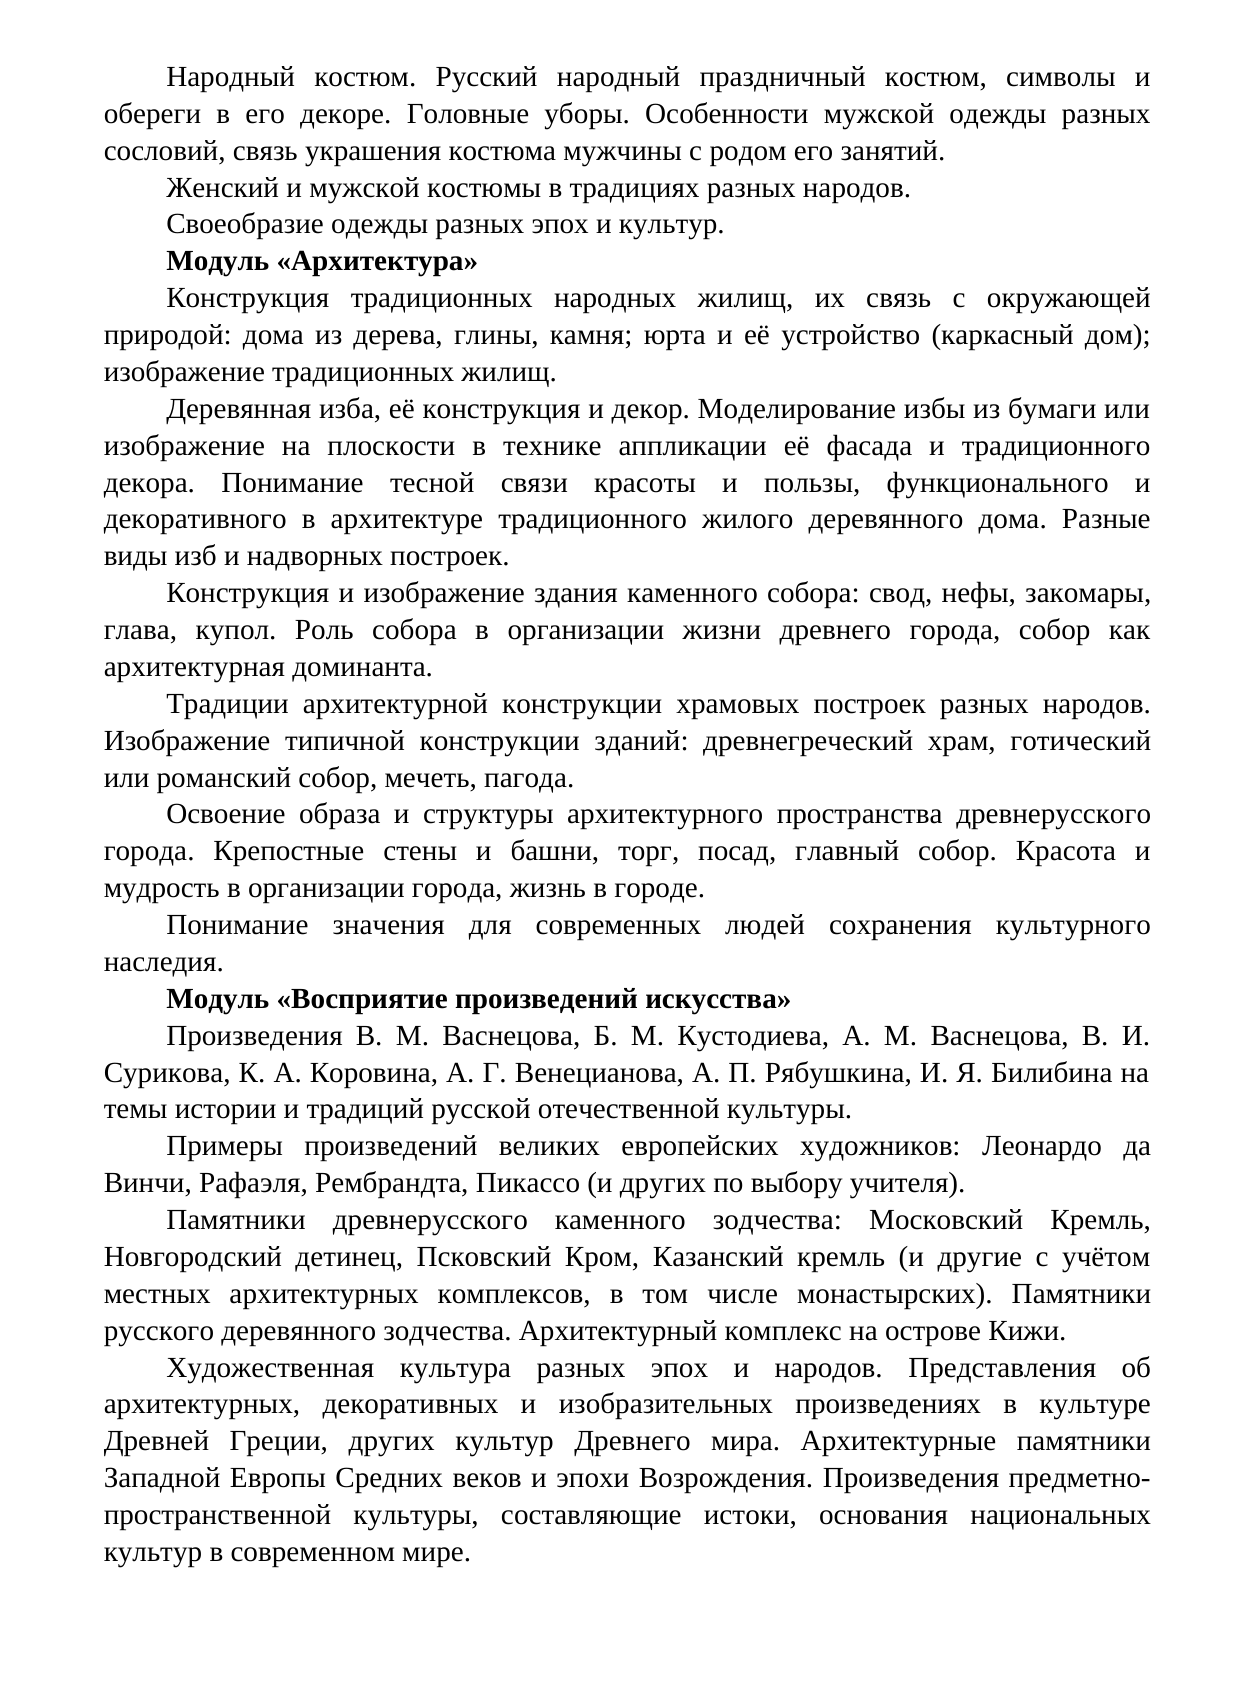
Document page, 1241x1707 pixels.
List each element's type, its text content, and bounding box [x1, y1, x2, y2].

text Понимание значения для современных людей сохранения культурного наследия. [103, 907, 1152, 978]
text Модуль «Архитектура» [103, 243, 1152, 277]
text Примеры произведений великих европейских художников: Леонардо да Винчи, Рафаэля, Рембрандта, Пикассо (и других по выбору учителя). [103, 1128, 1152, 1199]
text Конструкция традиционных народных жилищ, их связь с окружающей природой: дома из дерева, глины, камня; юрта и её устройство (каркасный дом); изображение традиционных жилищ. [103, 280, 1152, 388]
text Произведения В. М. Васнецова, Б. М. Кустодиева, А. М. Васнецова, В. И. Сурикова, К. А. Коровина, А. Г. Венецианова, А. П. Рябушкина, И. Я. Билибина на темы истории и традиций русской отечественной культуры. [103, 1018, 1152, 1125]
text Своеобразие одежды разных эпох и культур. [103, 207, 1152, 240]
text Деревянная изба, её конструкция и декор. Моделирование избы из бумаги или изображение на плоскости в технике аппликации её фасада и традиционного декора. Понимание тесной связи красоты и пользы, функционального и декоративного в архитектуре традиционного жилого деревянного дома. Разные виды изб и надворных построек. [103, 391, 1152, 572]
text Женский и мужской костюмы в традициях разных народов. [103, 170, 1152, 203]
text Народный костюм. Русский народный праздничный костюм, символы и обереги в его декоре. Головные уборы. Особенности мужской одежды разных сословий, связь украшения костюма мужчины с родом его занятий. [103, 59, 1152, 166]
text Памятники древнерусского каменного зодчества: Московский Кремль, Новгородский детинец, Псковский Кром, Казанский кремль (и другие с учётом местных архитектурных комплексов, в том числе монастырских). Памятники русского деревянного зодчества. Архитектурный комплекс на острове Кижи. [103, 1202, 1152, 1346]
text Художественная культура разных эпох и народов. Представления об архитектурных, декоративных и изобразительных произведениях в культуре Древней Греции, других культур Древнего мира. Архитектурные памятники Западной Европы Средних веков и эпохи Возрождения. Произведения предметно-пространственной культуры, составляющие истоки, основания национальных культур в современном мире. [103, 1350, 1152, 1568]
text Конструкция и изображение здания каменного собора: свод, нефы, закомары, глава, купол. Роль собора в организации жизни древнего города, собор как архитектурная доминанта. [103, 575, 1152, 683]
text Освоение образа и структуры архитектурного пространства древнерусского города. Крепостные стены и башни, торг, посад, главный собор. Красота и мудрость в организации города, жизнь в городе. [103, 797, 1152, 904]
text Модуль «Восприятие произведений искусства» [103, 981, 1152, 1014]
text Традиции архитектурной конструкции храмовых построек разных народов. Изображение типичной конструкции зданий: древнегреческий храм, готический или романский собор, мечеть, пагода. [103, 686, 1152, 793]
